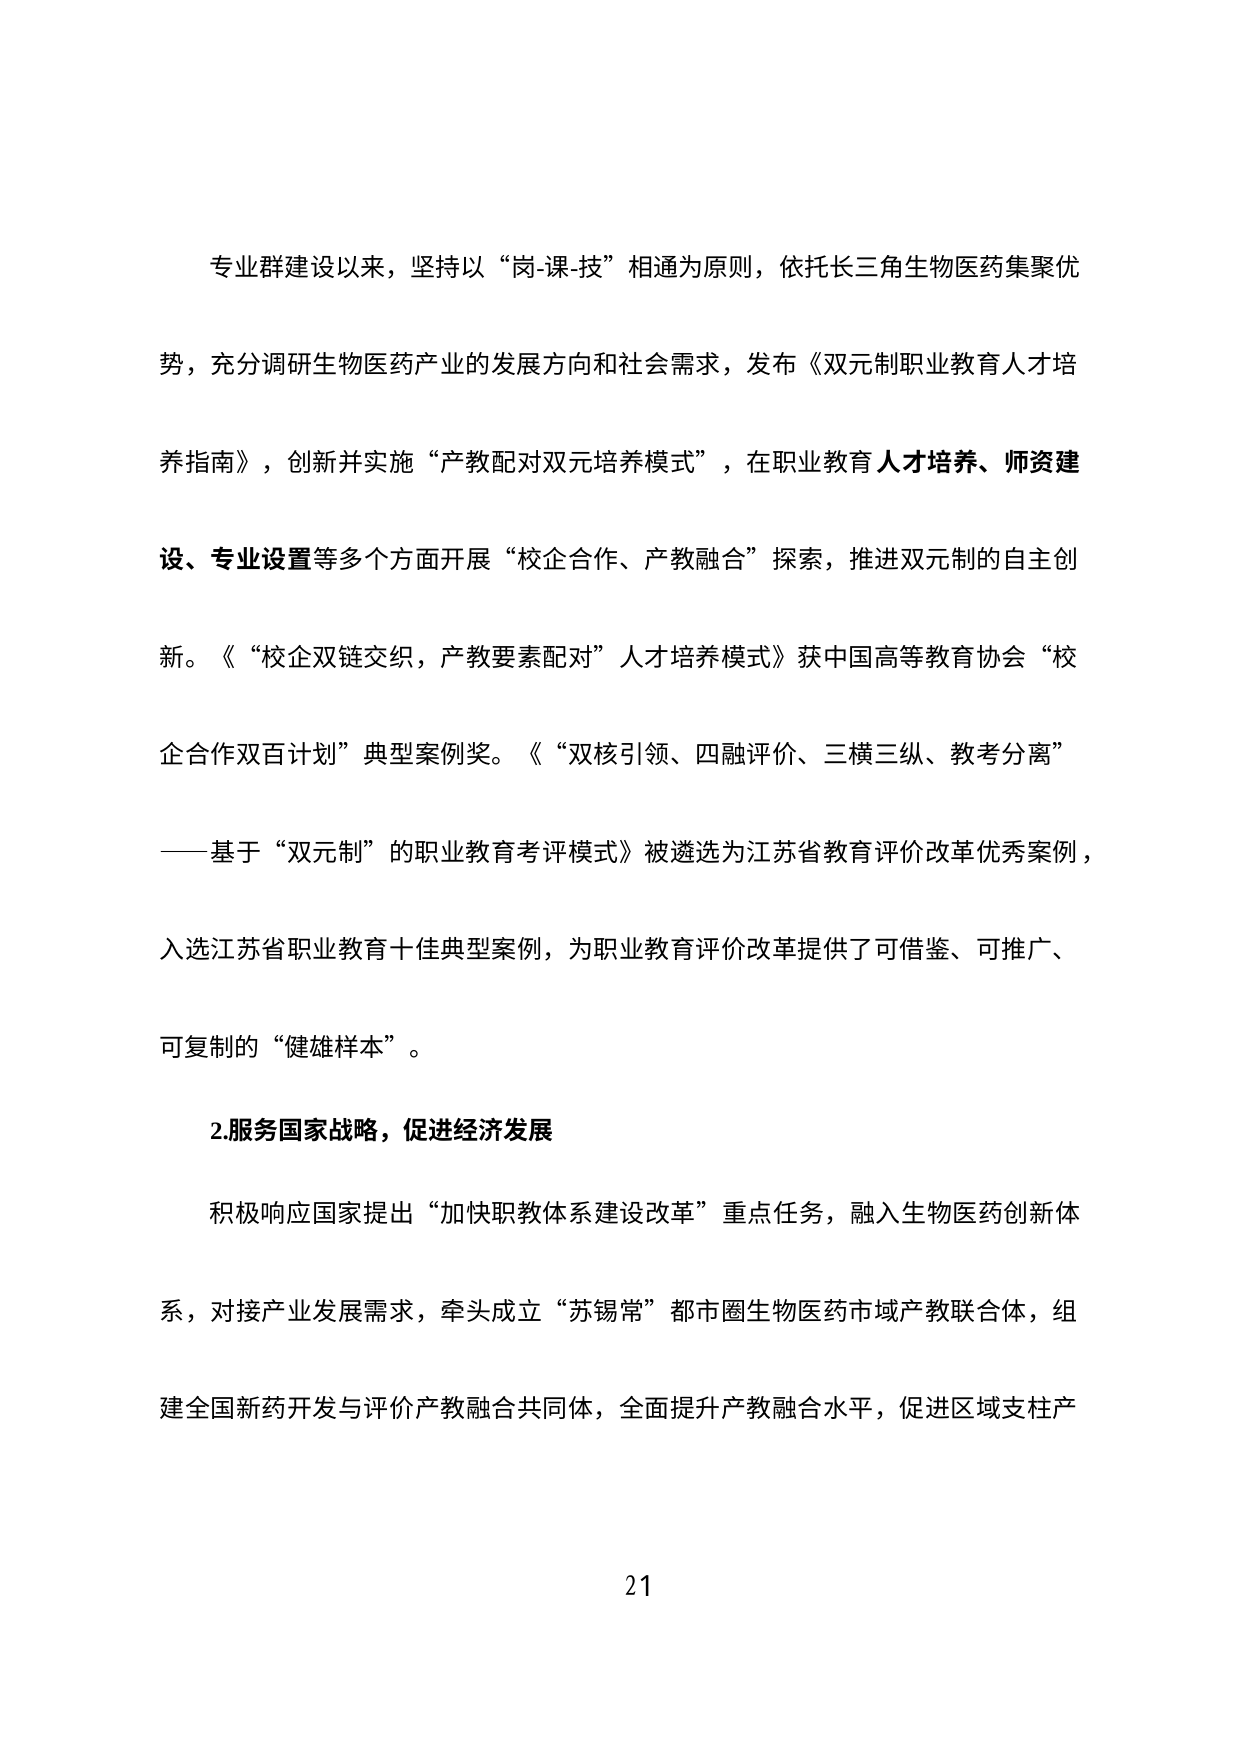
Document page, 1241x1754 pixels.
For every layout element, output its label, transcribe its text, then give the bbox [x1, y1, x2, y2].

text 2.服务国家战略，促进经济发展 [159, 1096, 1081, 1161]
text 专业群建设以来，坚持以“岗-课-技”相通为原则，依托长三角生物医药集聚优势，充分调研生物医药产业的发展方向和社会需求，发布《双元制职业教育人才培养指南》，创新并实施“产教配对双元培养模式”，在职业教育人才培养、师资建设、专业设置等多个方面开展“校企合作、产教融合”探索，推进双元制的自主创新。《“校企双链交织，产教要素配对”人才培养模式》获中国高等教育协会“校企合作双百计划”典型案例奖。《“双核引领、四融评价、三横三纵、教考分离”——基于“双元制”的职业教育考评模式》被遴选为江苏省教育评价改革优秀案例，入选江苏省职业教育十佳典型案例，为职业教育评价改革提供了可借鉴、可推广、可复制的“健雄样本”。 [159, 233, 1081, 1078]
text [159, 1179, 1081, 1439]
